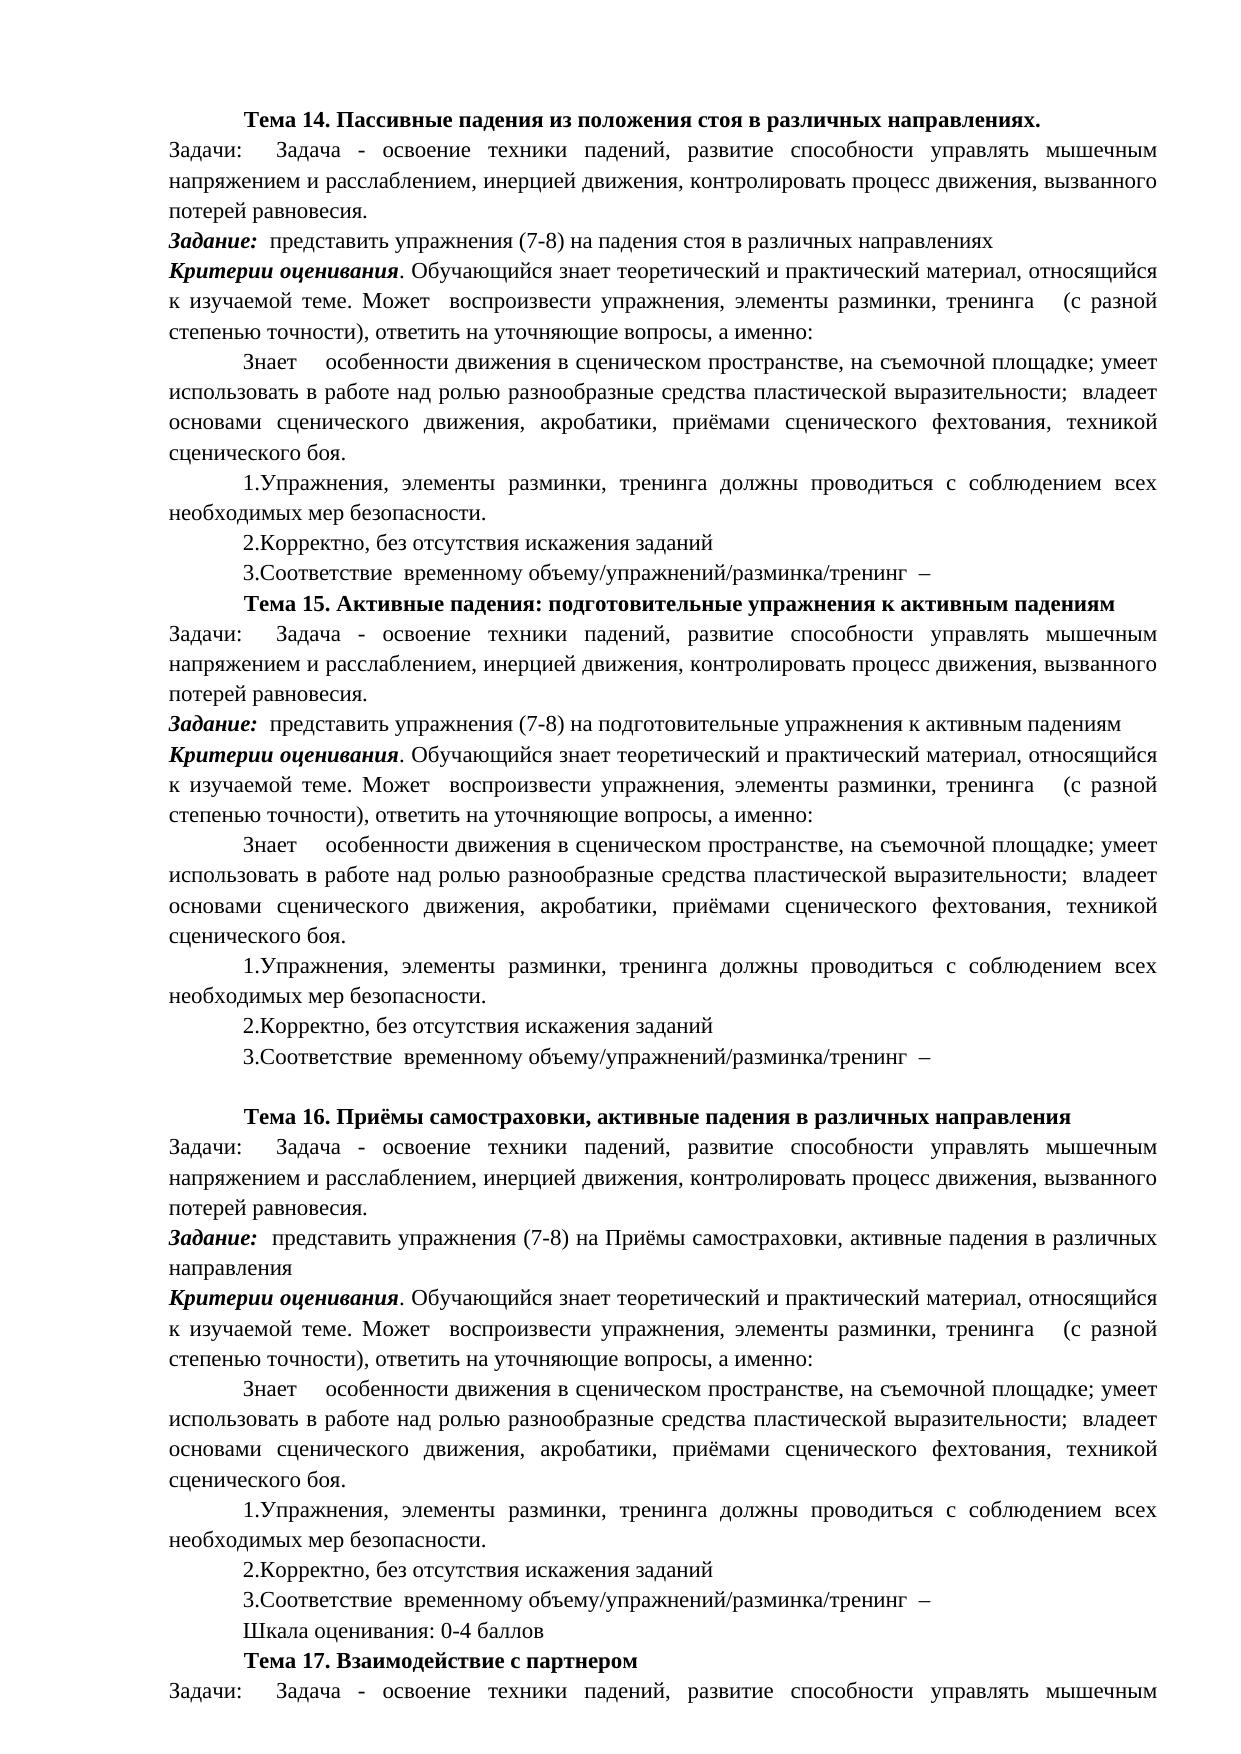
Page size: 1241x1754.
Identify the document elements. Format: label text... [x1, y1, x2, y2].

text 1.Упражнения, элементы разминки, тренинга должны проводиться с соблюдением всех необходимых мер безопасности. [169, 952, 1159, 1009]
text Тема 14. Пассивные падения из положения стоя в различных направлениях. [169, 106, 1159, 133]
text Задание: представить упражнения (7-8) на Приёмы самостраховки, активные падения в различных направления [169, 1224, 1159, 1281]
text 3.Соответствие временному объему/упражнений/разминка/тренинг – [169, 1586, 1159, 1613]
text 3.Соответствие временному объему/упражнений/разминка/тренинг – [169, 559, 1159, 586]
text Тема 16. Приёмы самостраховки, активные падения в различных направления [169, 1103, 1159, 1129]
text Шкала оценивания: 0-4 баллов [169, 1617, 1159, 1643]
text 1.Упражнения, элементы разминки, тренинга должны проводиться с соблюдением всех необходимых мер безопасности. [169, 1496, 1159, 1552]
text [169, 1677, 1159, 1703]
text Задание: представить упражнения (7-8) на подготовительные упражнения к активным падениям [169, 710, 1159, 737]
text 2.Корректно, без отсутствия искажения заданий [169, 529, 1159, 556]
text 2.Корректно, без отсутствия искажения заданий [169, 1556, 1159, 1583]
text Задание: представить упражнения (7-8) на падения стоя в различных направлениях [169, 227, 1159, 253]
text 3.Соответствие временному объему/упражнений/разминка/тренинг – [169, 1043, 1159, 1069]
text 1.Упражнения, элементы разминки, тренинга должны проводиться с соблюдением всех необходимых мер безопасности. [169, 469, 1159, 525]
text Тема 15. Активные падения: подготовительные упражнения к активным падениям [169, 589, 1159, 616]
text 2.Корректно, без отсутствия искажения заданий [169, 1012, 1159, 1039]
text Тема 17. Взаимодействие с партнером [169, 1647, 1159, 1673]
